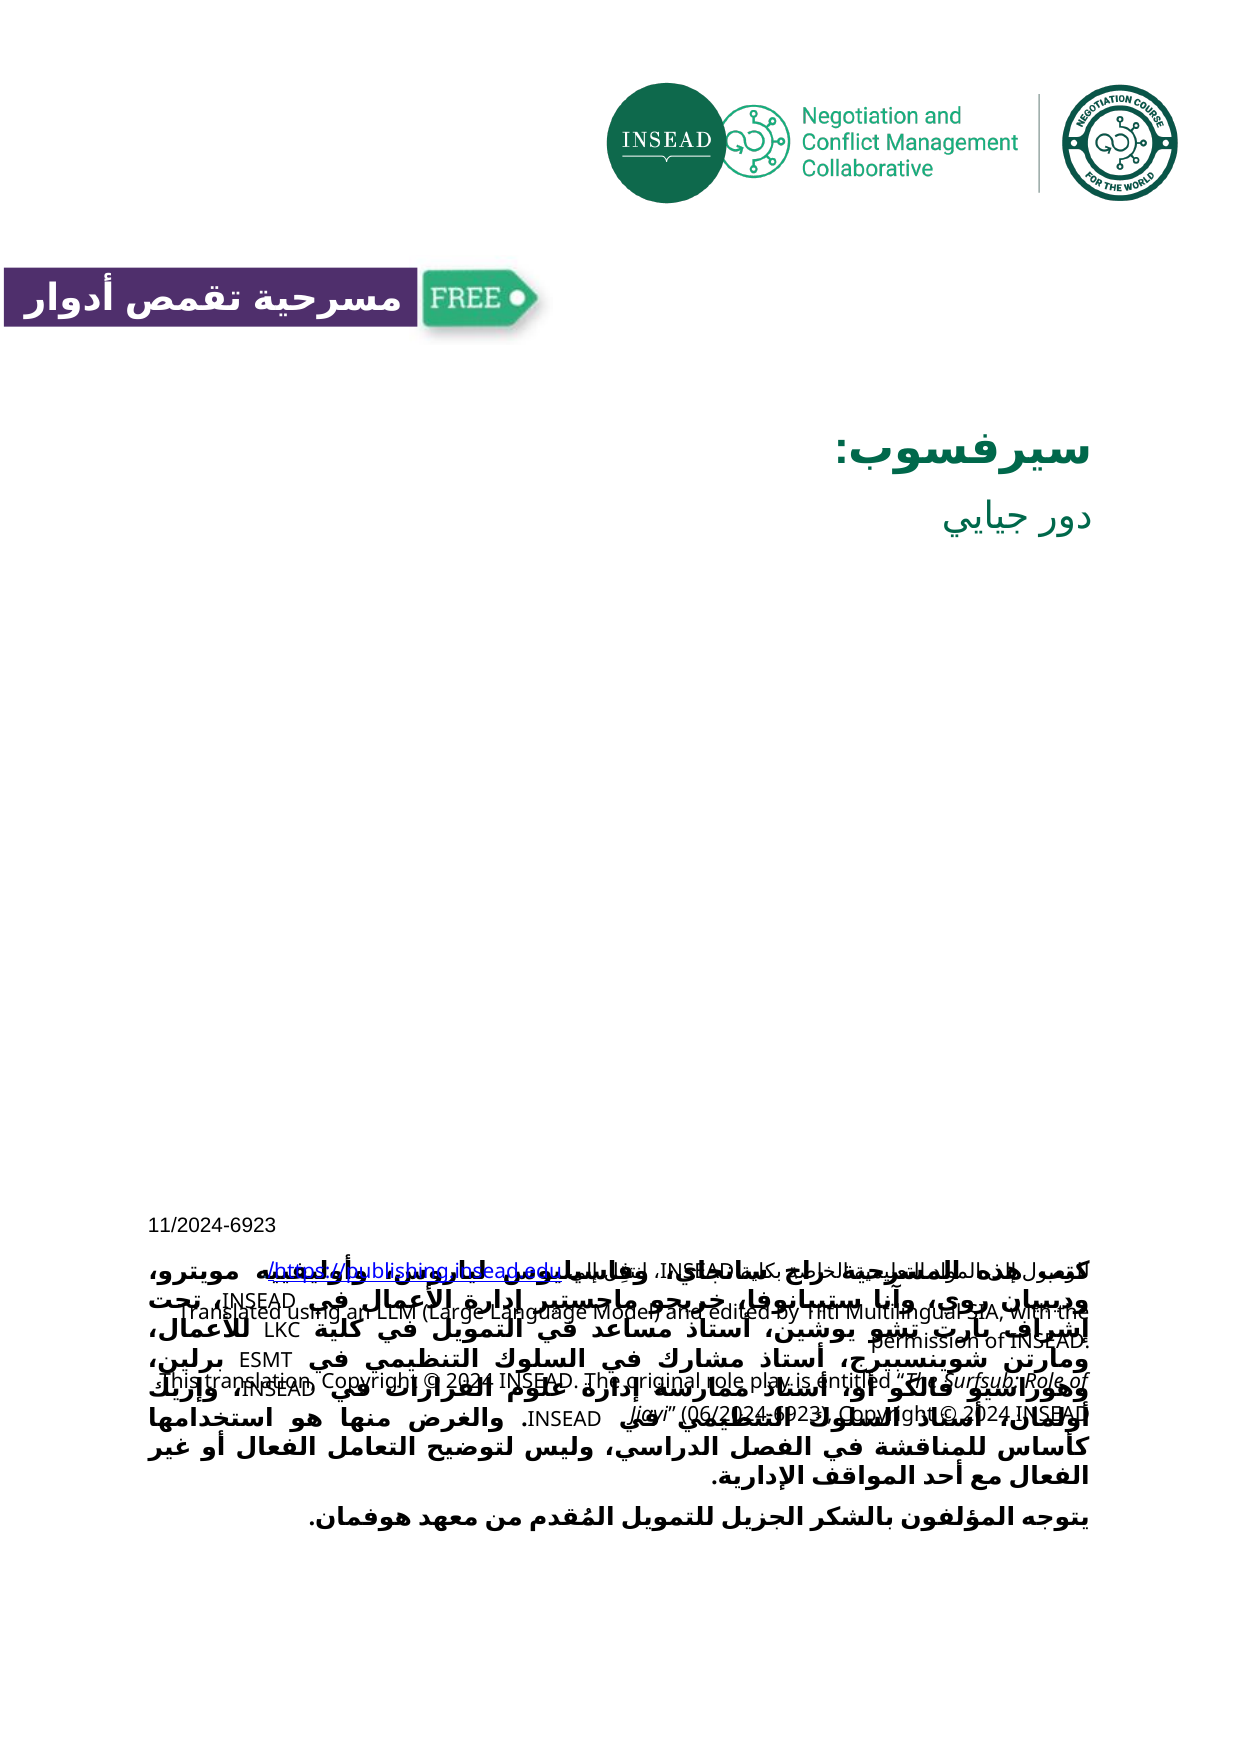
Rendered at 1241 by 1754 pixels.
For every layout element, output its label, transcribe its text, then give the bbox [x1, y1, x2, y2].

text 11/2024-6923 [148, 1213, 276, 1237]
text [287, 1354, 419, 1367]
text للوصول إلى المواد التعليمية الخاصة بكلية INSEAD، انتقِل إلى https://publishing.insead.edu/. [148, 1256, 1090, 1285]
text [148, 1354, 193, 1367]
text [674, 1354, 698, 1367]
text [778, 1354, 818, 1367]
text يتوجه المؤلفون بالشكر الجزيل للتمويل المُقدم من معهد هوفمان. [148, 1502, 1090, 1531]
text دور جيايي [148, 494, 1092, 537]
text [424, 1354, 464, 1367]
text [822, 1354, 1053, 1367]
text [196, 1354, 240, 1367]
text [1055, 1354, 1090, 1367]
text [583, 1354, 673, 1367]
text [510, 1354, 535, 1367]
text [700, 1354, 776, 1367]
picture [409, 255, 553, 345]
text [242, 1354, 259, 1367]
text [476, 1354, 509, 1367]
text Translated using an LLM (Large Language Model) and edited by Tilti Multilingual SIA, with the permission of INSEAD. [148, 1297, 1090, 1354]
text كتب هذه المسرحية راج سانجاي، وفاسيليوس لياروس، وأوليفييه مويترو، وديبيان روي، وآنا ستيبانوفا، خريجو ماجستير إدارة الأعمال في INSEAD، تحت إشراف بارت تشو يوشين، أستاذ مساعد في التمويل في كلية LKC للأعمال، ومارتن شوينسبيرج، أستاذ مشارك في السلوك التنظيمي في ESMT برلين، وهوراسيو فالكو أو، أستاذ ممارسة إدارة علوم القرارات في INSEAD، وإريك أولمان، أستاذ السلوك التنظيمي في INSEAD. والغرض منها هو استخدامها كأساس للمناقشة في الفصل الدراسي، وليس لتوضيح التعامل الفعال أو غير الفعال مع أحد المواقف الإدارية. [148, 1428, 1090, 1490]
picture [602, 75, 1182, 211]
text سيرفسوب: [148, 421, 1092, 473]
text This translation, Copyright © 2024 INSEAD. The original role play is entitled “The Surfsub: Role of Jiayi” (06/2024-6923), Copyright © 2024 INSEAD [148, 1367, 1090, 1428]
